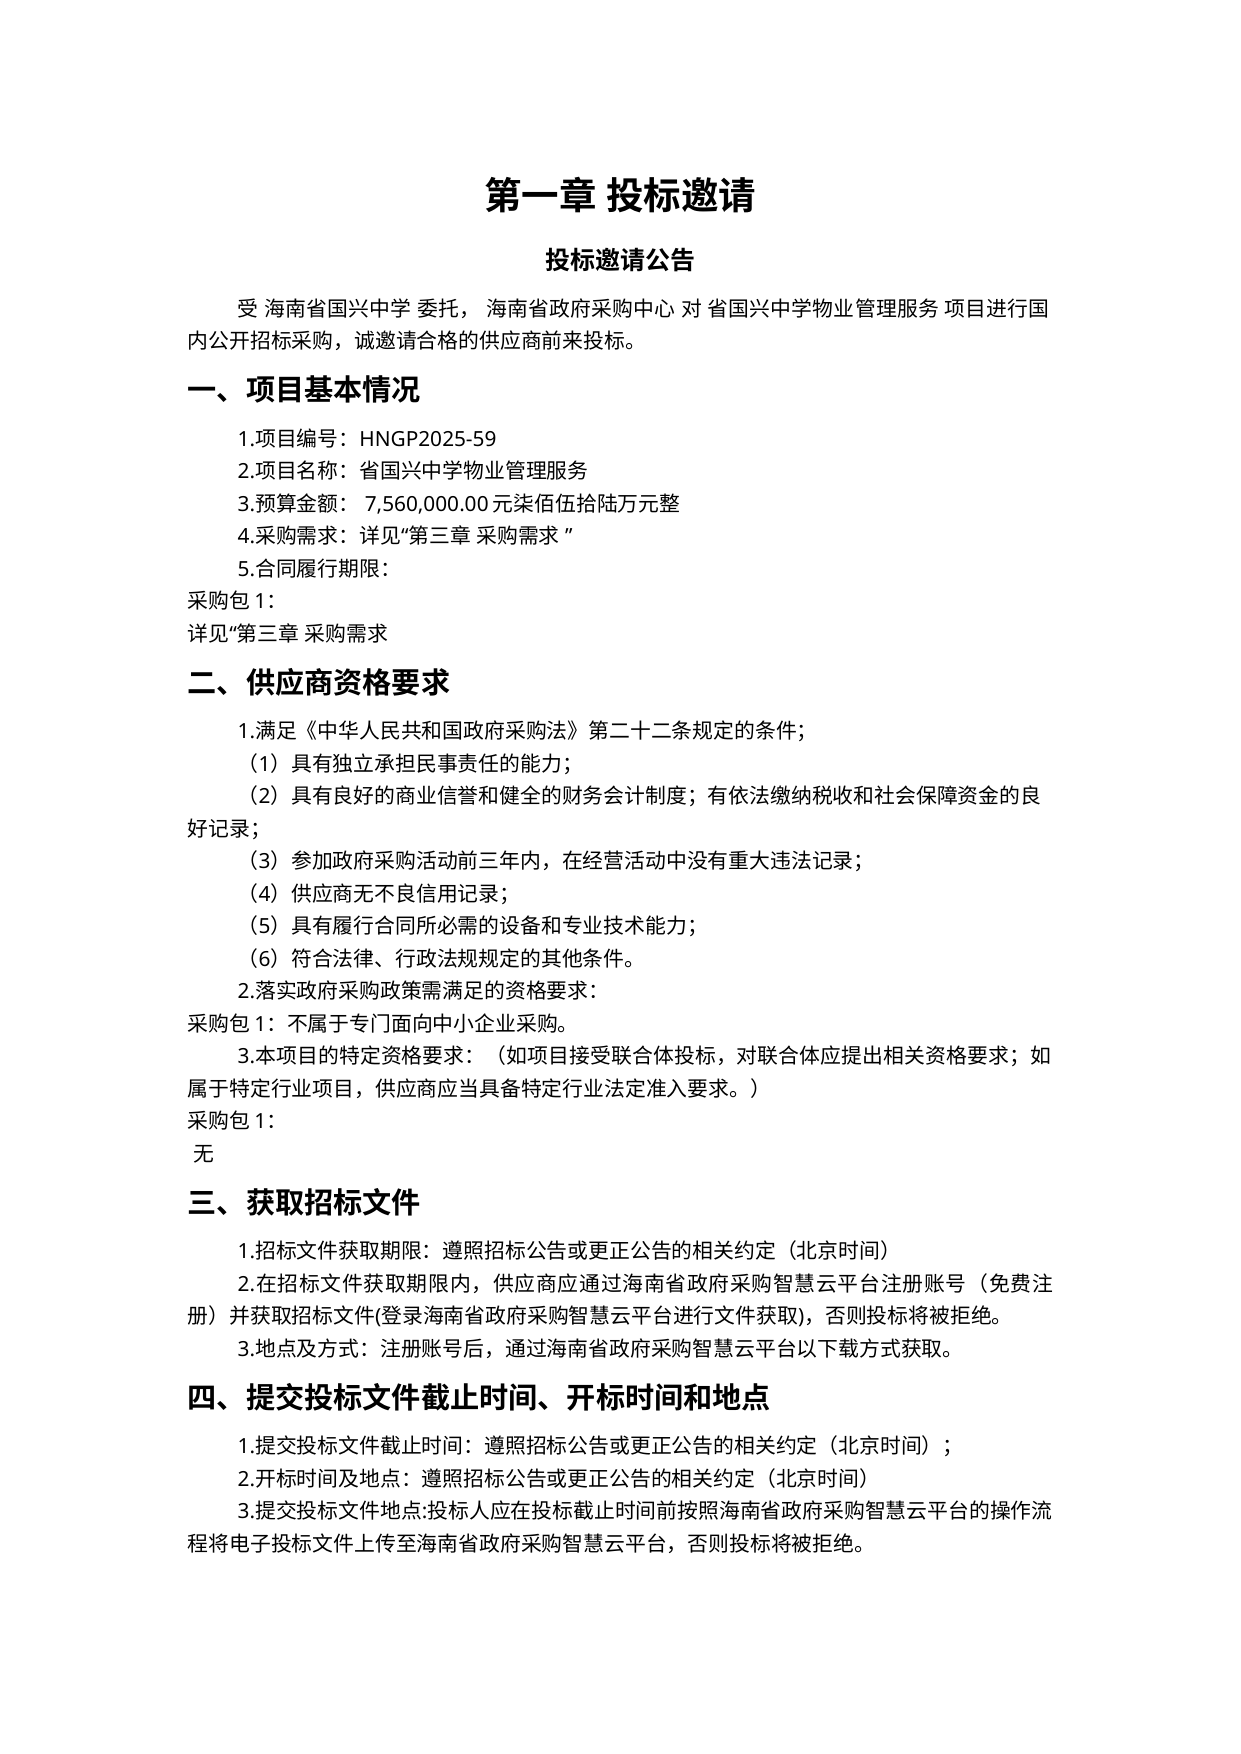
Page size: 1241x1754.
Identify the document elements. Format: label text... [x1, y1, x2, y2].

text 5.合同履行期限： [187, 552, 1053, 584]
text 2.落实政府采购政策需满足的资格要求： [187, 974, 1053, 1007]
text 2.在招标文件获取期限内，供应商应通过海南省政府采购智慧云平台注册账号（免费注册）并获取招标文件(登录海南省政府采购智慧云平台进行文件获取)，否则投标将被拒绝。 [187, 1267, 1053, 1332]
text 2.项目名称：省国兴中学物业管理服务 [187, 454, 1053, 487]
text （5）具有履行合同所必需的设备和专业技术能力； [187, 909, 1053, 942]
text 投标邀请公告 [187, 227, 1053, 292]
text 2.开标时间及地点：遵照招标公告或更正公告的相关约定（北京时间） [187, 1462, 1053, 1494]
text 3.本项目的特定资格要求：（如项目接受联合体投标，对联合体应提出相关资格要求；如属于特定行业项目，供应商应当具备特定行业法定准入要求。） [187, 1039, 1053, 1104]
text （1）具有独立承担民事责任的能力； [187, 747, 1053, 779]
text 采购包1： [187, 1104, 1053, 1137]
text 详见“第三章 采购需求 [187, 617, 1053, 649]
text 一、项目基本情况 [187, 357, 1053, 422]
text 四、提交投标文件截止时间、开标时间和地点 [187, 1364, 1053, 1429]
text 三、获取招标文件 [187, 1169, 1053, 1234]
text 3.地点及方式：注册账号后，通过海南省政府采购智慧云平台以下载方式获取。 [187, 1332, 1053, 1364]
text 3.提交投标文件地点:投标人应在投标截止时间前按照海南省政府采购智慧云平台的操作流程将电子投标文件上传至海南省政府采购智慧云平台，否则投标将被拒绝。 [187, 1494, 1053, 1559]
text 受 海南省国兴中学 委托， 海南省政府采购中心 对 省国兴中学物业管理服务 项目进行国内公开招标采购，诚邀请合格的供应商前来投标。 [187, 292, 1053, 357]
text （2）具有良好的商业信誉和健全的财务会计制度；有依法缴纳税收和社会保障资金的良好记录； [187, 779, 1053, 844]
text 1.项目编号：HNGP2025-59 [187, 422, 1053, 454]
text （6）符合法律、行政法规规定的其他条件。 [187, 942, 1053, 974]
text 1.提交投标文件截止时间：遵照招标公告或更正公告的相关约定（北京时间）； [187, 1429, 1053, 1462]
text 第一章 投标邀请 [187, 162, 1053, 227]
text 采购包1：不属于专门面向中小企业采购。 [187, 1007, 1053, 1039]
text （4）供应商无不良信用记录； [187, 877, 1053, 909]
text 二、供应商资格要求 [187, 649, 1053, 714]
text 1.满足《中华人民共和国政府采购法》第二十二条规定的条件； [187, 714, 1053, 747]
text （3）参加政府采购活动前三年内，在经营活动中没有重大违法记录； [187, 844, 1053, 877]
text 无 [187, 1137, 1053, 1169]
text 1.招标文件获取期限：遵照招标公告或更正公告的相关约定（北京时间） [187, 1234, 1053, 1267]
text 3.预算金额： 7,560,000.00元柒佰伍拾陆万元整 [187, 487, 1053, 519]
text 4.采购需求：详见“第三章 采购需求 ” [187, 519, 1053, 552]
text 采购包1： [187, 584, 1053, 617]
